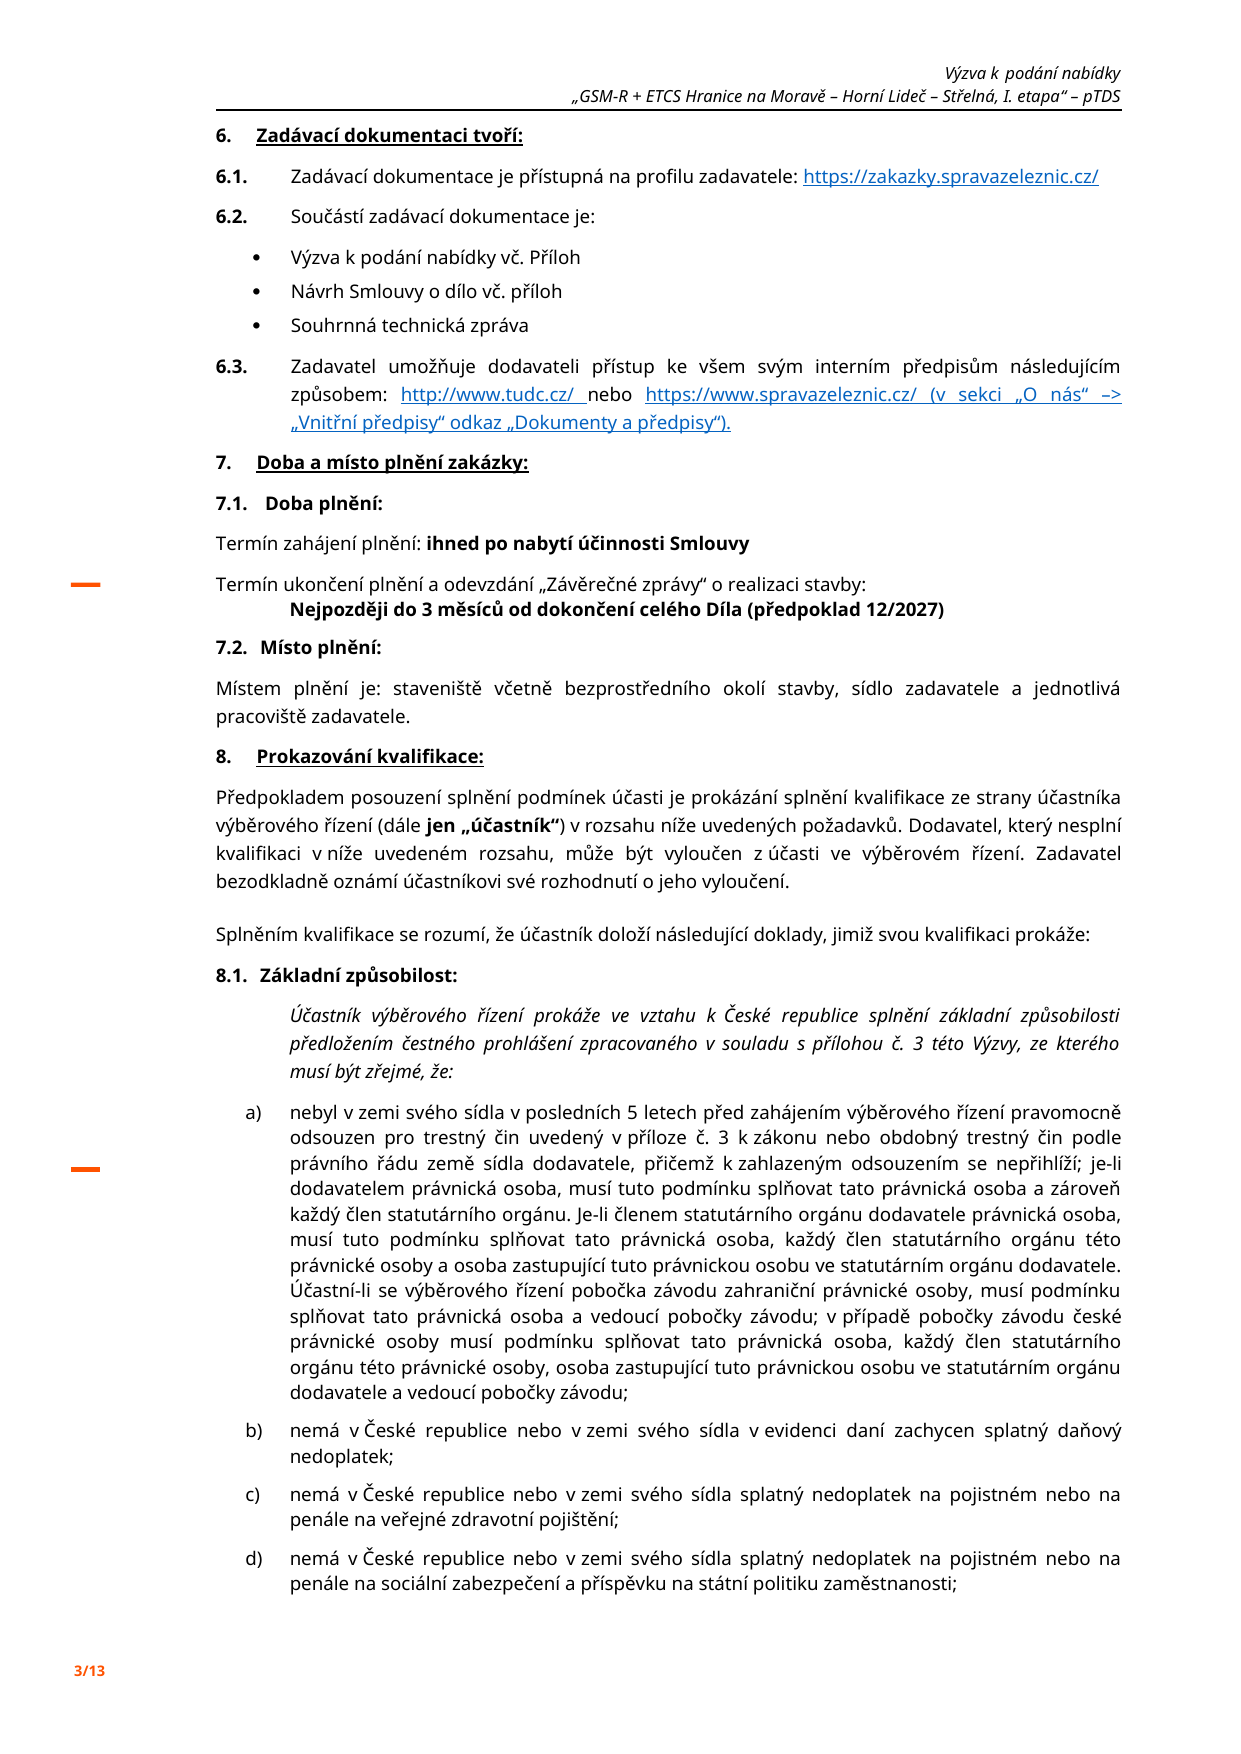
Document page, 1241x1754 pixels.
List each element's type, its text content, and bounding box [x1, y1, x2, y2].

list Zadávací dokumentace je přístupná na profilu zadavatele: https://zakazky.spravazeleznic.cz/ [216, 163, 1122, 188]
list Prokazování kvalifikace: [216, 744, 1122, 769]
text Nejpozději do 3 měsíců od dokončení celého Díla (předpoklad 12/2027) [275, 597, 1122, 622]
text Termín zahájení plnění: ihned po nabytí účinnosti Smlouvy [216, 531, 1122, 556]
text Termín ukončení plnění a odevzdání „Závěrečné zprávy“ o realizaci stavby: [216, 571, 1122, 597]
list Výzva k podání nabídky vč. Příloh [253, 244, 1122, 269]
list Souhrnná technická zpráva [253, 312, 1122, 338]
list nemá v České republice nebo v zemi svého sídla v evidenci daní zachycen splatný daňový nedoplatek; [245, 1418, 1122, 1469]
list Návrh Smlouvy o dílo vč. příloh [253, 278, 1122, 304]
list Zadavatel umožňuje dodavateli přístup ke všem svým interním předpisům následujícím způsobem: http://www.tudc.cz/ nebo https://www.spravazeleznic.cz/ (v sekci „O nás“ –> „Vnitřní předpisy“ odkaz „Dokumenty a předpisy“). [216, 353, 1122, 434]
text Účastník výběrového řízení prokáže ve vztahu k České republice splnění základní způsobilosti předložením čestného prohlášení zpracovaného v souladu s přílohou č. 3 této Výzvy, ze kterého musí být zřejmé, že: [289, 1002, 1122, 1084]
list Doba a místo plnění zakázky: [216, 449, 1122, 475]
list nebyl v zemi svého sídla v posledních 5 letech před zahájením výběrového řízení pravomocně odsouzen pro trestný čin uvedený v příloze č. 3 k zákonu nebo obdobný trestný čin podle právního řádu země sídla dodavatele, přičemž k zahlazeným odsouzením se nepřihlíží; je-li dodavatelem právnická osoba, musí tuto podmínku splňovat tato právnická osoba a zároveň každý člen statutárního orgánu. Je-li členem statutárního orgánu dodavatele právnická osoba, musí tuto podmínku splňovat tato právnická osoba, každý člen statutárního orgánu této právnické osoby a osoba zastupující tuto právnickou osobu ve statutárním orgánu dodavatele. Účastní-li se výběrového řízení pobočka závodu zahraniční právnické osoby, musí podmínku splňovat tato právnická osoba a vedoucí pobočky závodu; v případě pobočky závodu české právnické osoby musí podmínku splňovat tato právnická osoba, každý člen statutárního orgánu této právnické osoby, osoba zastupující tuto právnickou osobu ve statutárním orgánu dodavatele a vedoucí pobočky závodu; [245, 1099, 1122, 1405]
list Zadávací dokumentaci tvoří: [216, 122, 1122, 148]
list Součástí zadávací dokumentace je: [216, 203, 1122, 229]
list nemá v České republice nebo v zemi svého sídla splatný nedoplatek na pojistném nebo na penále na sociální zabezpečení a příspěvku na státní politiku zaměstnanosti; [245, 1545, 1122, 1596]
text Splněním kvalifikace se rozumí, že účastník doloží následující doklady, jimiž svou kvalifikaci prokáže: [216, 921, 1122, 947]
list nemá v České republice nebo v zemi svého sídla splatný nedoplatek na pojistném nebo na penále na veřejné zdravotní pojištění; [245, 1481, 1122, 1532]
text Místem plnění je: staveniště včetně bezprostředního okolí stavby, sídlo zadavatele a jednotlivá pracoviště zadavatele. [216, 675, 1122, 729]
text Předpokladem posouzení splnění podmínek účasti je prokázání splnění kvalifikace ze strany účastníka výběrového řízení (dále jen „účastník“) v rozsahu níže uvedených požadavků. Dodavatel, který nesplní kvalifikaci v níže uvedeném rozsahu, může být vyloučen z účasti ve výběrovém řízení. Zadavatel bezodkladně oznámí účastníkovi své rozhodnutí o jeho vyloučení. [216, 784, 1122, 894]
list Základní způsobilost: [216, 962, 1122, 987]
list Doba plnění: [216, 490, 1122, 516]
list Místo plnění: [216, 635, 1122, 660]
